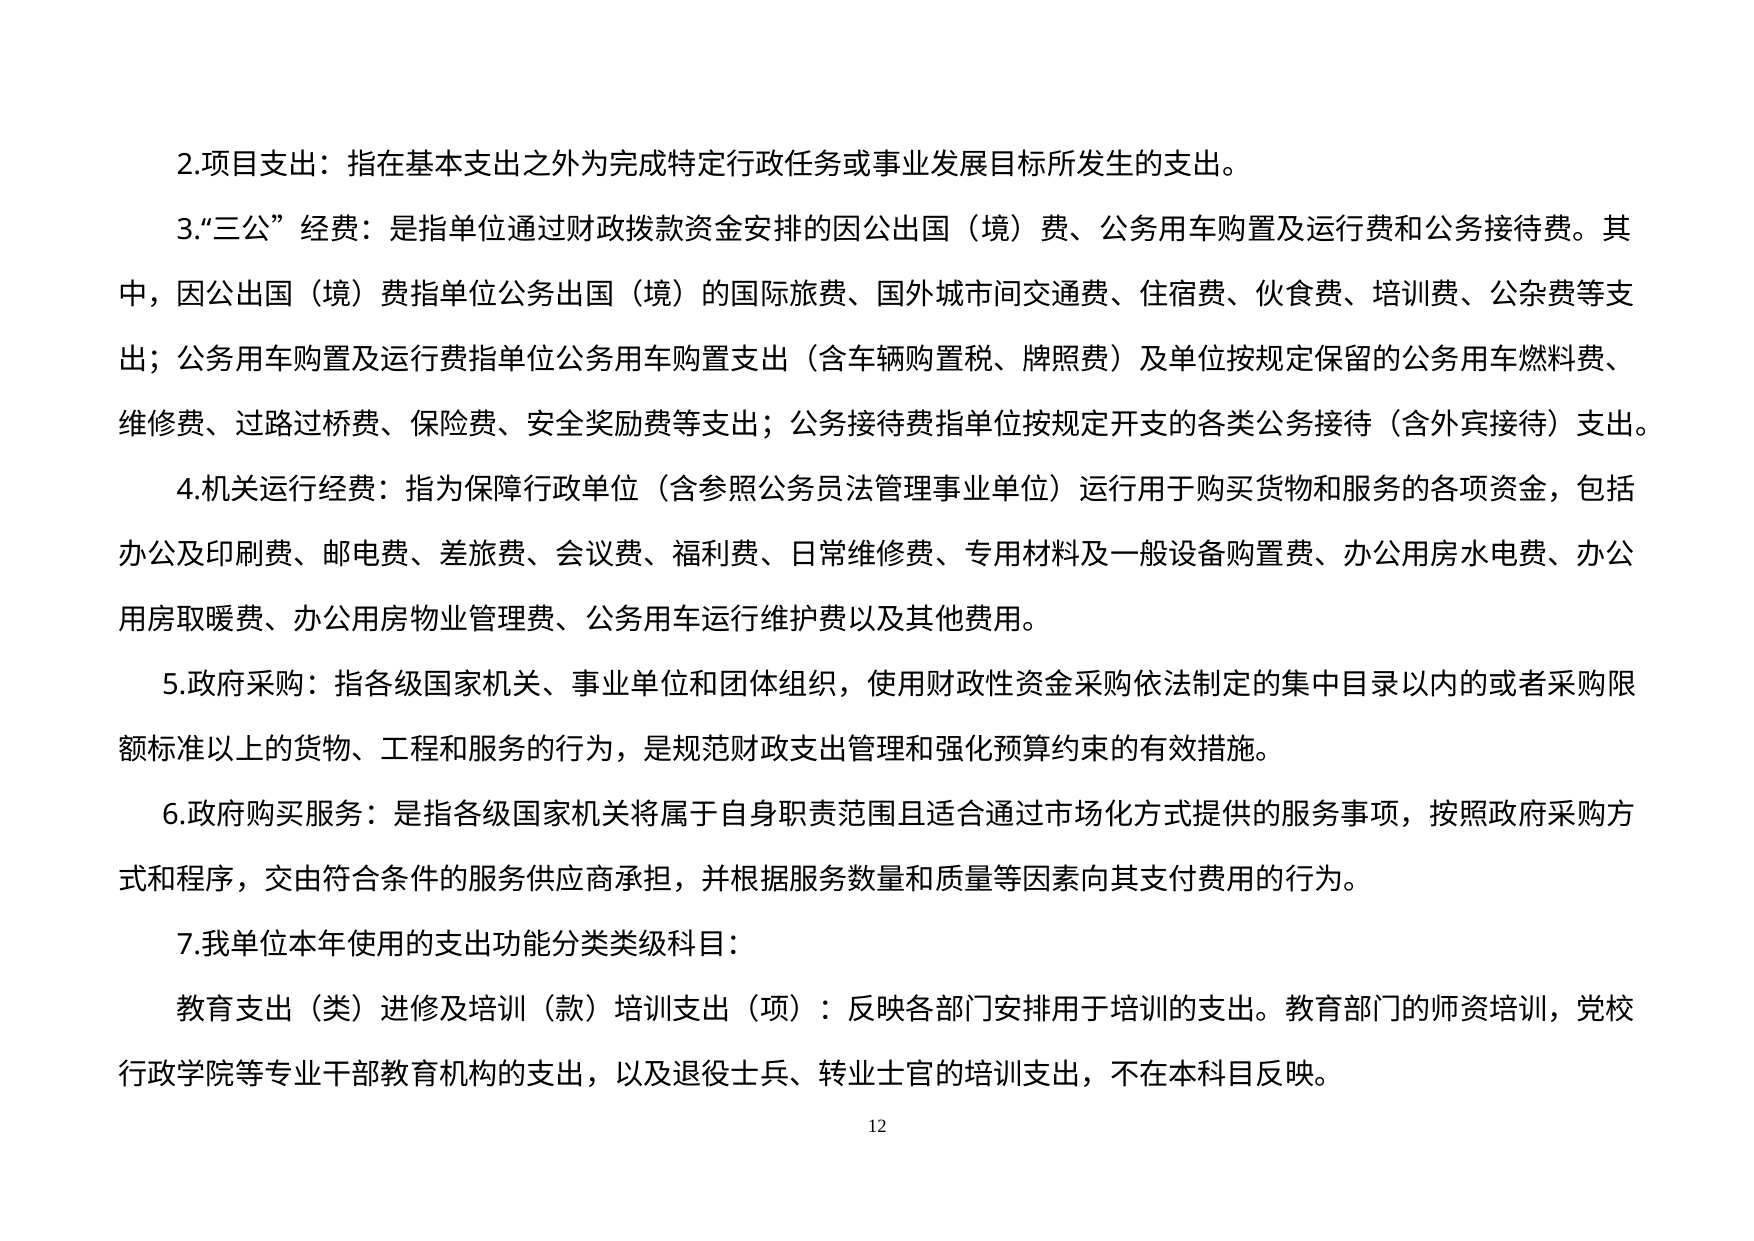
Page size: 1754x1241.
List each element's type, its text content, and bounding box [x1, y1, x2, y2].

text 2.项目支出：指在基本支出之外为完成特定行政任务或事业发展目标所发生的支出。 [118, 129, 1636, 194]
text 4.机关运行经费：指为保障行政单位（含参照公务员法管理事业单位）运行用于购买货物和服务的各项资金，包括办公及印刷费、邮电费、差旅费、会议费、福利费、日常维修费、专用材料及一般设备购置费、办公用房水电费、办公用房取暖费、办公用房物业管理费、公务用车运行维护费以及其他费用。 [118, 454, 1636, 649]
text 6.政府购买服务：是指各级国家机关将属于自身职责范围且适合通过市场化方式提供的服务事项，按照政府采购方式和程序，交由符合条件的服务供应商承担，并根据服务数量和质量等因素向其支付费用的行为。 [118, 779, 1636, 909]
text 5.政府采购：指各级国家机关、事业单位和团体组织，使用财政性资金采购依法制定的集中目录以内的或者采购限额标准以上的货物、工程和服务的行为，是规范财政支出管理和强化预算约束的有效措施。 [118, 649, 1636, 779]
text 教育支出（类）进修及培训（款）培训支出（项）：反映各部门安排用于培训的支出。教育部门的师资培训，党校、行政学院等专业干部教育机构的支出，以及退役士兵、转业士官的培训支出，不在本科目反映。 [118, 974, 1636, 1104]
text 7.我单位本年使用的支出功能分类类级科目： [118, 909, 1636, 974]
text 3.“三公”经费：是指单位通过财政拨款资金安排的因公出国（境）费、公务用车购置及运行费和公务接待费。其中，因公出国（境）费指单位公务出国（境）的国际旅费、国外城市间交通费、住宿费、伙食费、培训费、公杂费等支出；公务用车购置及运行费指单位公务用车购置支出（含车辆购置税、牌照费）及单位按规定保留的公务用车燃料费、维修费、过路过桥费、保险费、安全奖励费等支出；公务接待费指单位按规定开支的各类公务接待（含外宾接待）支出。 [118, 194, 1636, 454]
